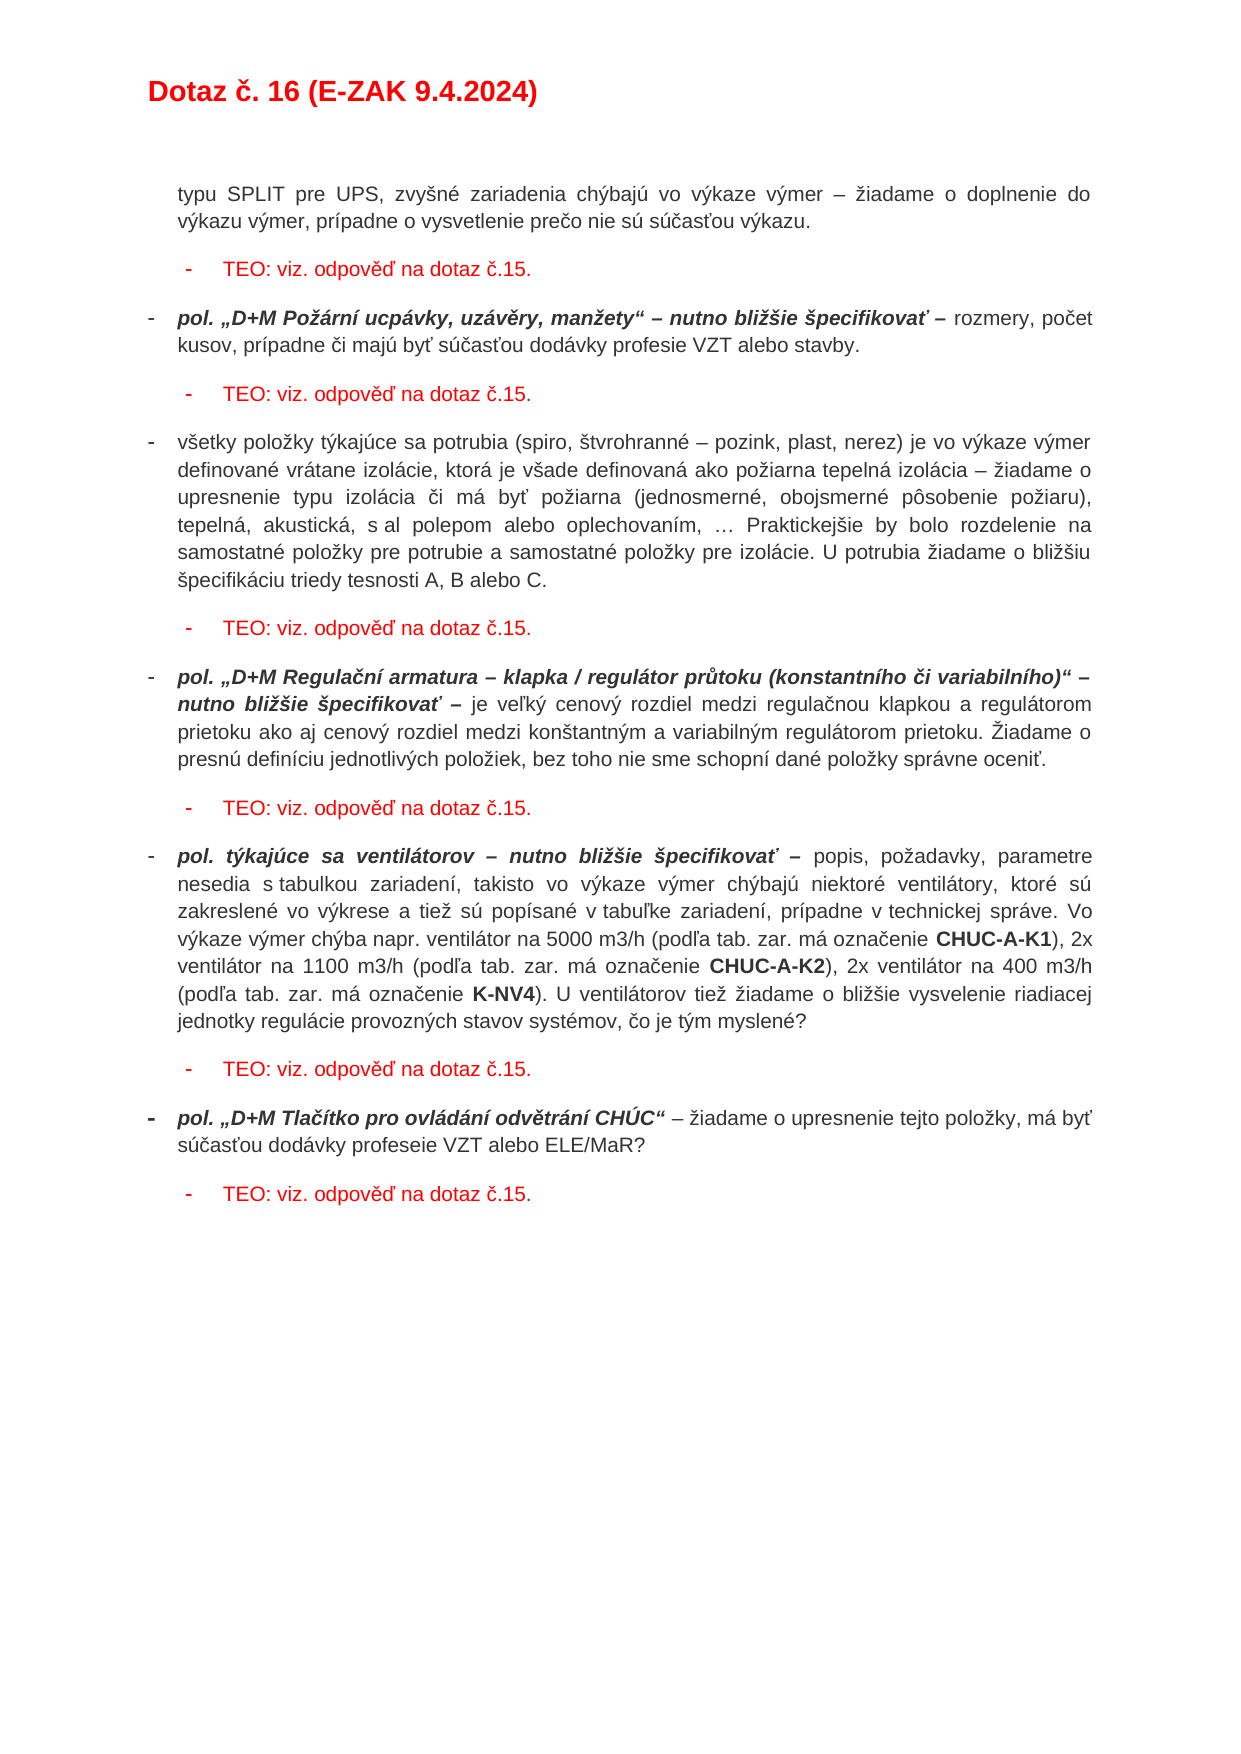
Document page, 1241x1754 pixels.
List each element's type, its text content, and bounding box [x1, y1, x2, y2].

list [148, 181, 1093, 233]
list TEO: viz. odpověď na dotaz č.15. [185, 1057, 1093, 1081]
list pol. „D+M Požární ucpávky, uzávěry, manžety“ – nutno bližšie špecifikovať – rozmery, počet kusov, prípadne či majú byť súčasťou dodávky profesie VZT alebo stavby. [148, 306, 1093, 357]
list TEO: viz. odpověď na dotaz č.15. [185, 616, 1093, 640]
list TEO: viz. odpověď na dotaz č.15. [185, 382, 1093, 406]
list pol. „D+M Tlačítko pro ovládání odvětrání CHÚC“ – žiadame o upresnenie tejto položky, má byť súčasťou dodávky profeseie VZT alebo ELE/MaR? [148, 1106, 1093, 1157]
list TEO: viz. odpověď na dotaz č.15. [185, 1182, 1093, 1206]
list TEO: viz. odpověď na dotaz č.15. [185, 257, 1093, 281]
list TEO: viz. odpověď na dotaz č.15. [185, 795, 1093, 819]
list pol. „D+M Regulační armatura – klapka / regulátor průtoku (konstantního či variabilního)“ – nutno bližšie špecifikovať – je veľký cenový rozdiel medzi regulačnou klapkou a regulátorom prietoku ako aj cenový rozdiel medzi konštantným a variabilným regulátorom prietoku. Žiadame o presnú definíciu jednotlivých položiek, bez toho nie sme schopní dané položky správne oceniť. [148, 664, 1093, 771]
list všetky položky týkajúce sa potrubia (spiro, štvrohranné – pozink, plast, nerez) je vo výkaze výmer definované vrátane izolácie, ktorá je všade definovaná ako požiarna tepelná izolácia – žiadame o upresnenie typu izolácia či má byť požiarna (jednosmerné, obojsmerné pôsobenie požiaru), tepelná, akustická, s al polepom alebo oplechovaním, … Praktickejšie by bolo rozdelenie na samostatné položky pre potrubie a samostatné položky pre izolácie. U potrubia žiadame o bližšiu špecifikáciu triedy tesnosti A, B alebo C. [148, 430, 1093, 592]
list pol. týkajúce sa ventilátorov – nutno bližšie špecifikovať – popis, požadavky, parametre nesedia s tabulkou zariadení, takisto vo výkaze výmer chýbajú niektoré ventilátory, ktoré sú zakreslené vo výkrese a tiež sú popísané v tabuľke zariadení, prípadne v technickej správe. Vo výkaze výmer chýba napr. ventilátor na 5000 m3/h (podľa tab. zar. má označenie CHUC-A-K1), 2x ventilátor na 1100 m3/h (podľa tab. zar. má označenie CHUC-A-K2), 2x ventilátor na 400 m3/h (podľa tab. zar. má označenie K-NV4). U ventilátorov tiež žiadame o bližšie vysvelenie riadiacej jednotky regulácie provozných stavov systémov, čo je tým myslené? [148, 844, 1093, 1033]
